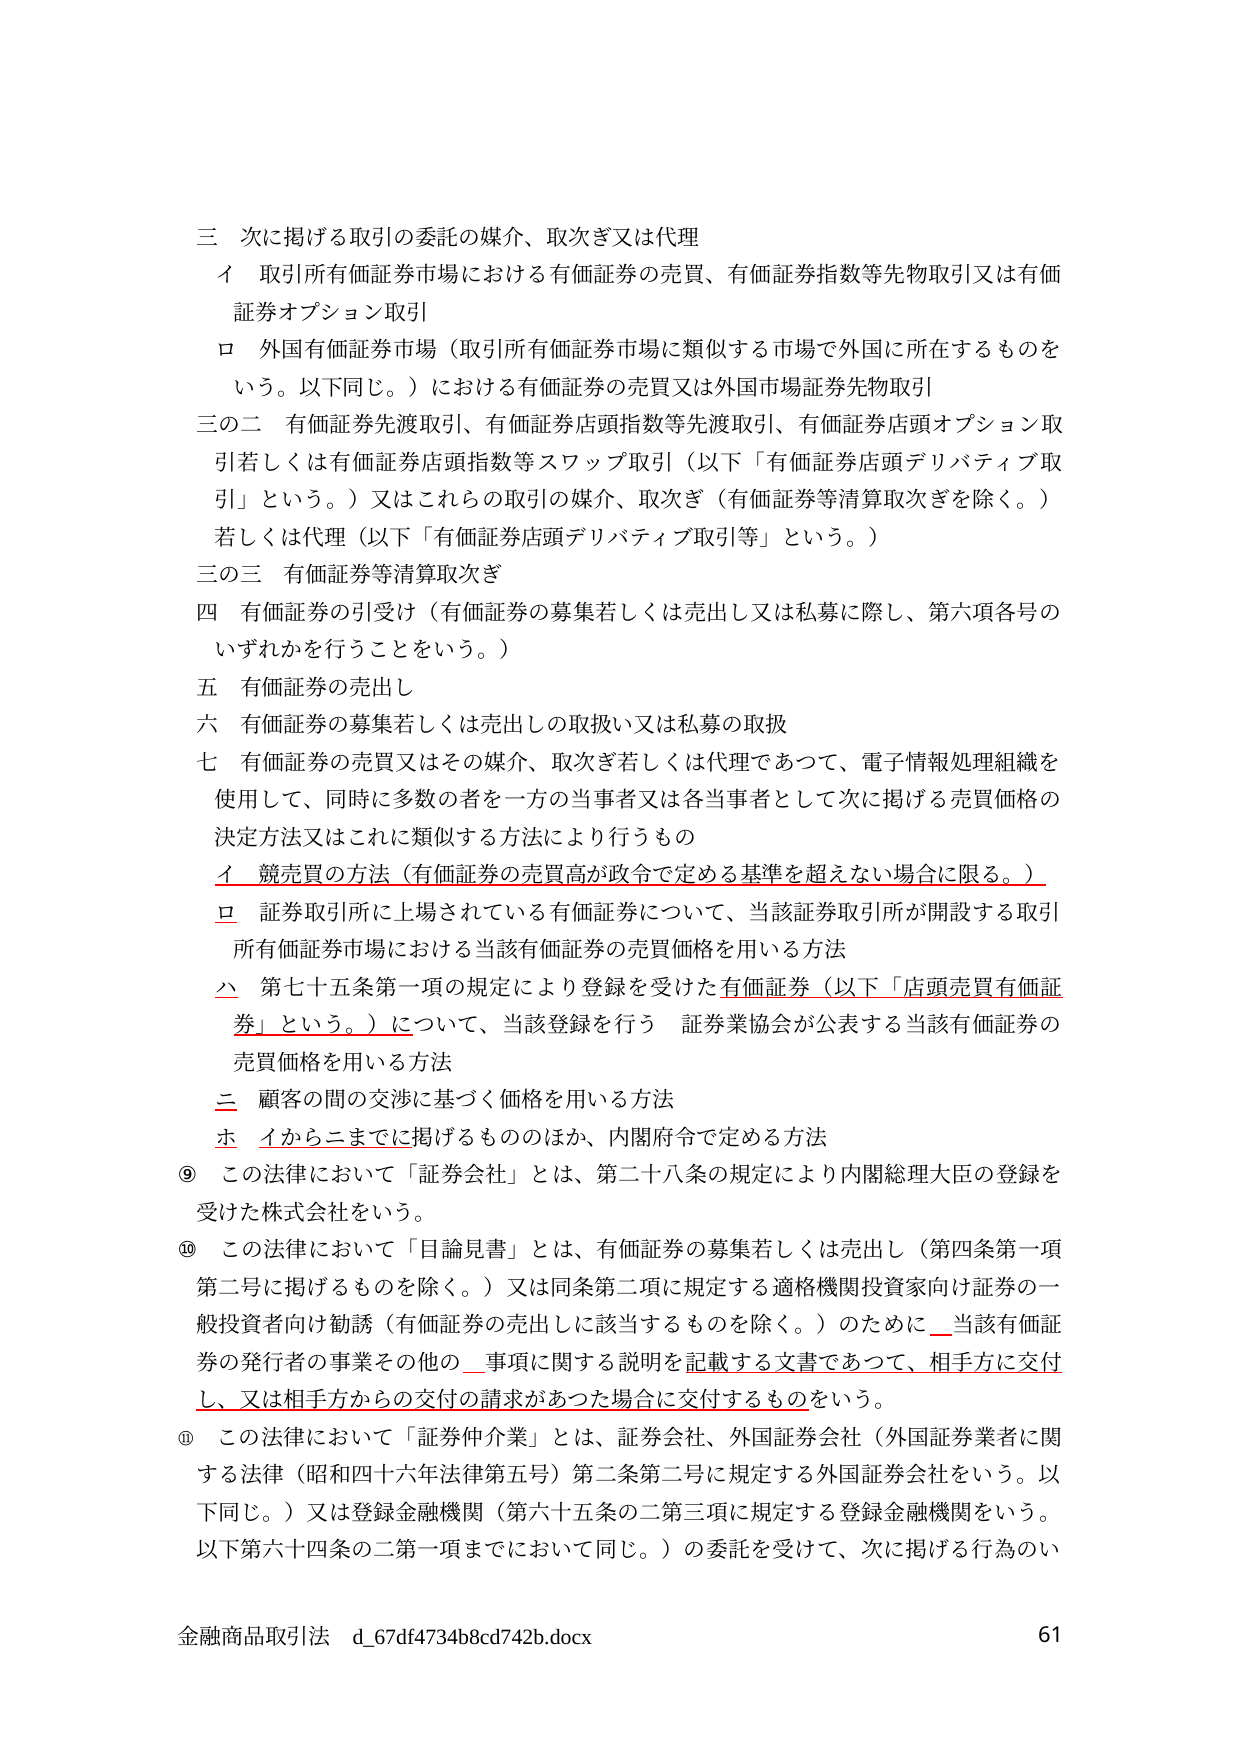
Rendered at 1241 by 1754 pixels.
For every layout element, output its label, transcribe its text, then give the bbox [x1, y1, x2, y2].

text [177, 1417, 1063, 1567]
text ロ 外国有価証券市場（取引所有価証券市場に類似する市場で外国に所在するものをいう。以下同じ。）における有価証券の売買又は外国市場証券先物取引 [215, 329, 1063, 404]
text 三の三 有価証券等清算取次ぎ [196, 554, 1063, 592]
text 三の二 有価証券先渡取引、有価証券店頭指数等先渡取引、有価証券店頭オプション取引若しくは有価証券店頭指数等スワップ取引（以下「有価証券店頭デリバティブ取引」という。）又はこれらの取引の媒介、取次ぎ（有価証券等清算取次ぎを除く。）若しくは代理（以下「有価証券店頭デリバティブ取引等」という。） [196, 404, 1063, 554]
text ニ 顧客の間の交渉に基づく価格を用いる方法 [215, 1079, 1063, 1117]
text 五 有価証券の売出し [196, 667, 1063, 704]
text ホ イからニまでに掲げるもののほか、内閣府令で定める方法 [215, 1117, 1063, 1154]
text 七 有価証券の売買又はその媒介、取次ぎ若しくは代理であつて、電子情報処理組織を使用して、同時に多数の者を一方の当事者又は各当事者として次に掲げる売買価格の決定方法又はこれに類似する方法により行うもの [196, 742, 1063, 854]
text ⑨ この法律において「証券会社」とは、第二十八条の規定により内閣総理大臣の登録を受けた株式会社をいう。 [177, 1154, 1063, 1229]
text 四 有価証券の引受け（有価証券の募集若しくは売出し又は私募に際し、第六項各号のいずれかを行うことをいう。） [196, 592, 1063, 667]
text イ 取引所有価証券市場における有価証券の売買、有価証券指数等先物取引又は有価証券オプション取引 [215, 254, 1063, 329]
text ⑩ この法律において「目論見書」とは、有価証券の募集若しくは売出し（第四条第一項第二号に掲げるものを除く。）又は同条第二項に規定する適格機関投資家向け証券の一般投資者向け勧誘（有価証券の売出しに該当するものを除く。）のために 当該有価証券の発行者の事業その他の 事項に関する説明を記載する文書であつて、相手方に交付し、又は相手方からの交付の請求があつた場合に交付するものをいう。 [177, 1229, 1063, 1417]
text 三 次に掲げる取引の委託の媒介、取次ぎ又は代理 [196, 217, 1063, 254]
text ロ 証券取引所に上場されている有価証券について、当該証券取引所が開設する取引所有価証券市場における当該有価証券の売買価格を用いる方法 [215, 892, 1063, 967]
text イ 競売買の方法（有価証券の売買高が政令で定める基準を超えない場合に限る。） [215, 854, 1063, 892]
text 六 有価証券の募集若しくは売出しの取扱い又は私募の取扱 [196, 704, 1063, 742]
text ハ 第七十五条第一項の規定により登録を受けた有価証券（以下「店頭売買有価証券」という。）について、当該登録を行う 証券業協会が公表する当該有価証券の売買価格を用いる方法 [215, 967, 1063, 1079]
